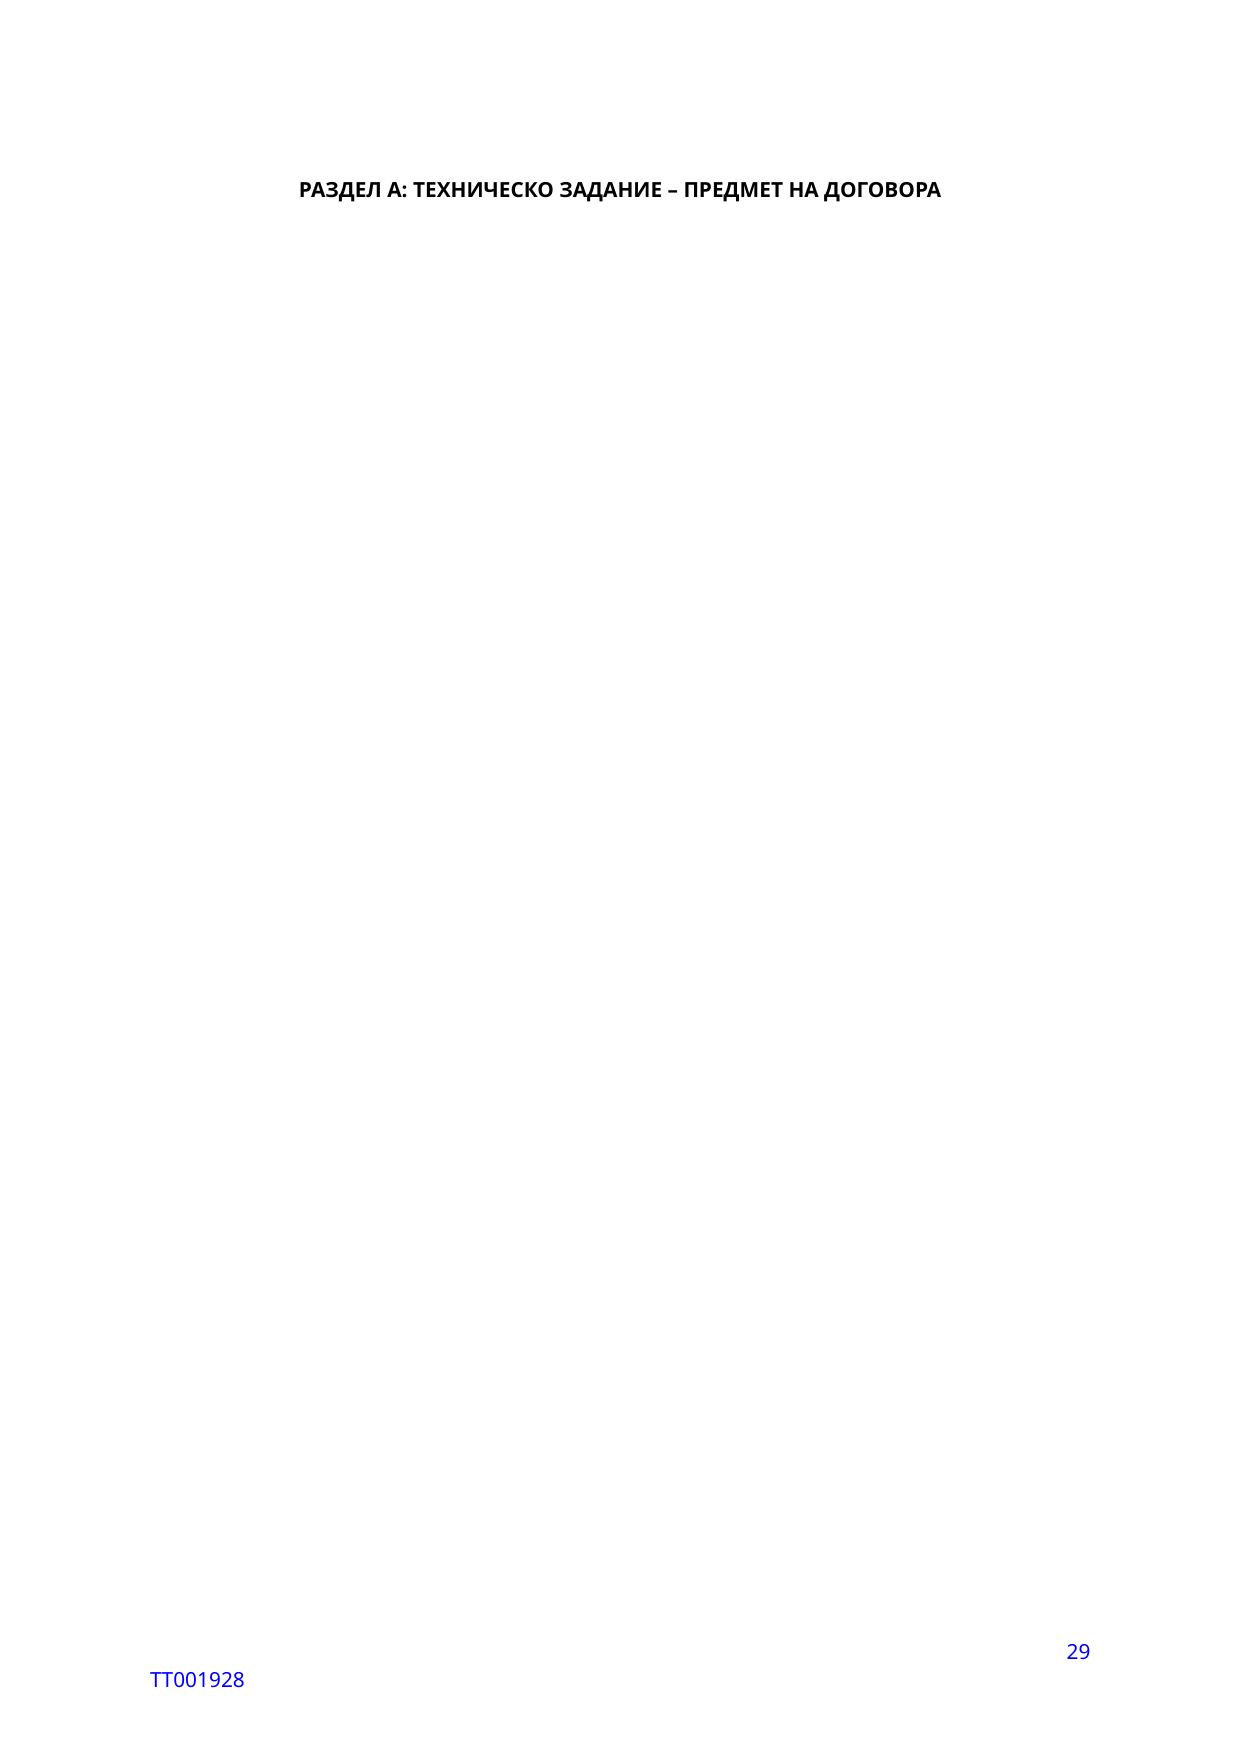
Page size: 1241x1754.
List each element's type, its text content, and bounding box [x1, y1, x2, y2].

text РАЗДЕЛ А: ТЕХНИЧЕСКО ЗАДАНИЕ – ПРЕДМЕТ НА ДОГОВОРА [150, 175, 1090, 203]
